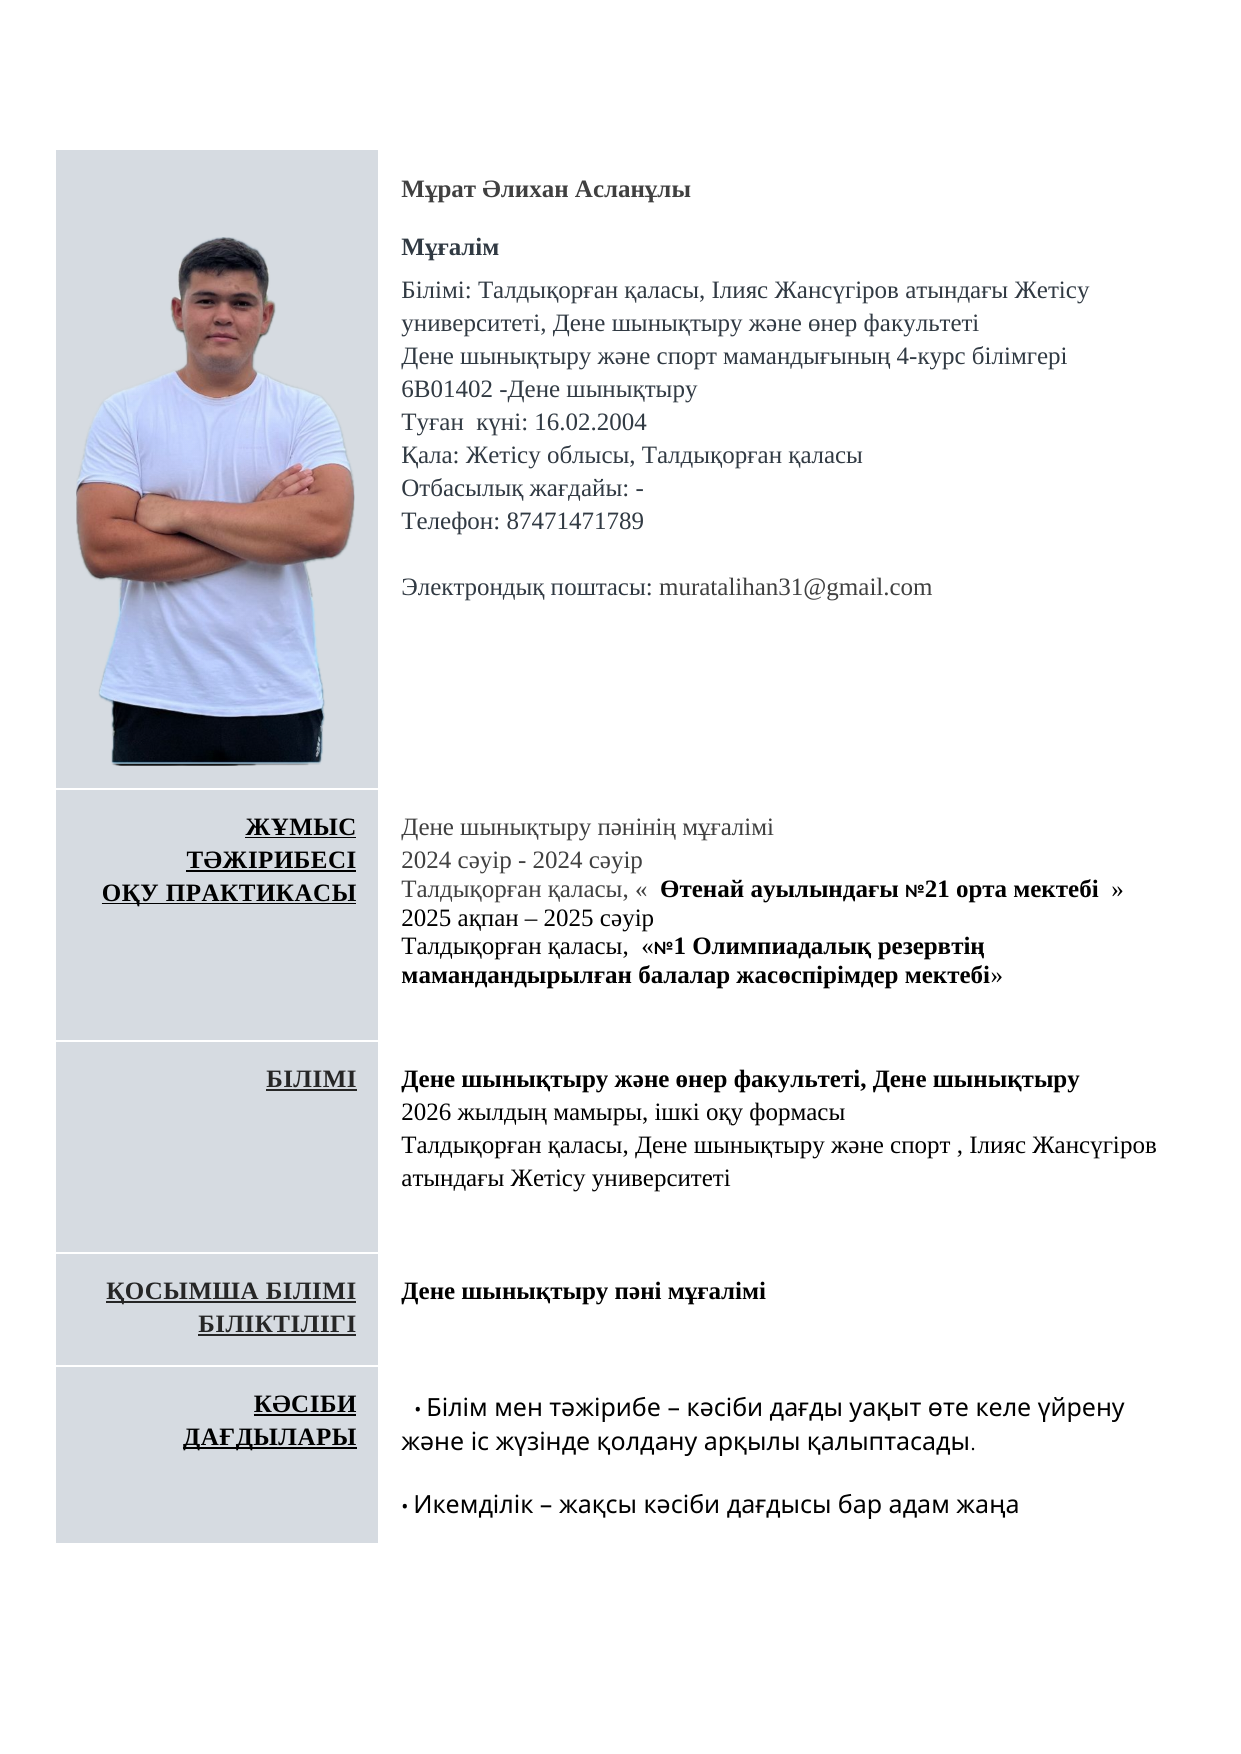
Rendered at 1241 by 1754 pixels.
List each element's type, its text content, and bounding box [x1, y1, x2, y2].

table_cell БІЛІМІ [56, 1042, 378, 1252]
table_cell ЖҰМЫС ТӘЖІРИБЕСІ ОҚУ ПРАКТИКАСЫ [56, 790, 378, 1040]
picture [76, 237, 355, 766]
table_header Мұрат Әлихан Асланұлы Мұғалім Білімі: Талдықорған қаласы, Ілияс Жансүгіров атындағы Жетісу университеті, Дене шынықтыру және өнер факультеті Дене шынықтыру және спорт мамандығының 4-курс білімгері 6B01402 -Дене шынықтыру Туған күні: 16.02.2004 Қала: Жетісу облысы, Талдықорған қаласы Отбасылық жағдайы: - Телефон: 87471471789 Электрондық поштасы: muratalihan31@gmail.com [380, 152, 1179, 788]
table_cell ҚОСЫМША БІЛІМІ БІЛІКТІЛІГІ [56, 1254, 378, 1365]
table_cell Дене шынықтыру және өнер факультеті, Дене шынықтыру 2026 жылдың мамыры, ішкі оқу формасы Талдықорған қаласы, Дене шынықтыру және спорт , Ілияс Жансүгіров атындағы Жетісу университеті [380, 1042, 1179, 1252]
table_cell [380, 1367, 1179, 1543]
table_cell КӘСІБИ ДАҒДЫЛАРЫ [56, 1367, 378, 1543]
table_cell Дене шынықтыру пәнінің мұғалімі 2024 сәуір - 2024 сәуір Талдықорған қаласы, « Өтенай ауылындағы №21 орта мектебі » 2025 ақпан – 2025 сәуір Талдықорған қаласы, «№1 Олимпиадалық резервтің мамандандырылған балалар жасөспірімдер мектебі» [380, 790, 1179, 1040]
table_cell Дене шынықтыру пәні мұғалімі [380, 1254, 1179, 1365]
table_header [56, 150, 378, 788]
